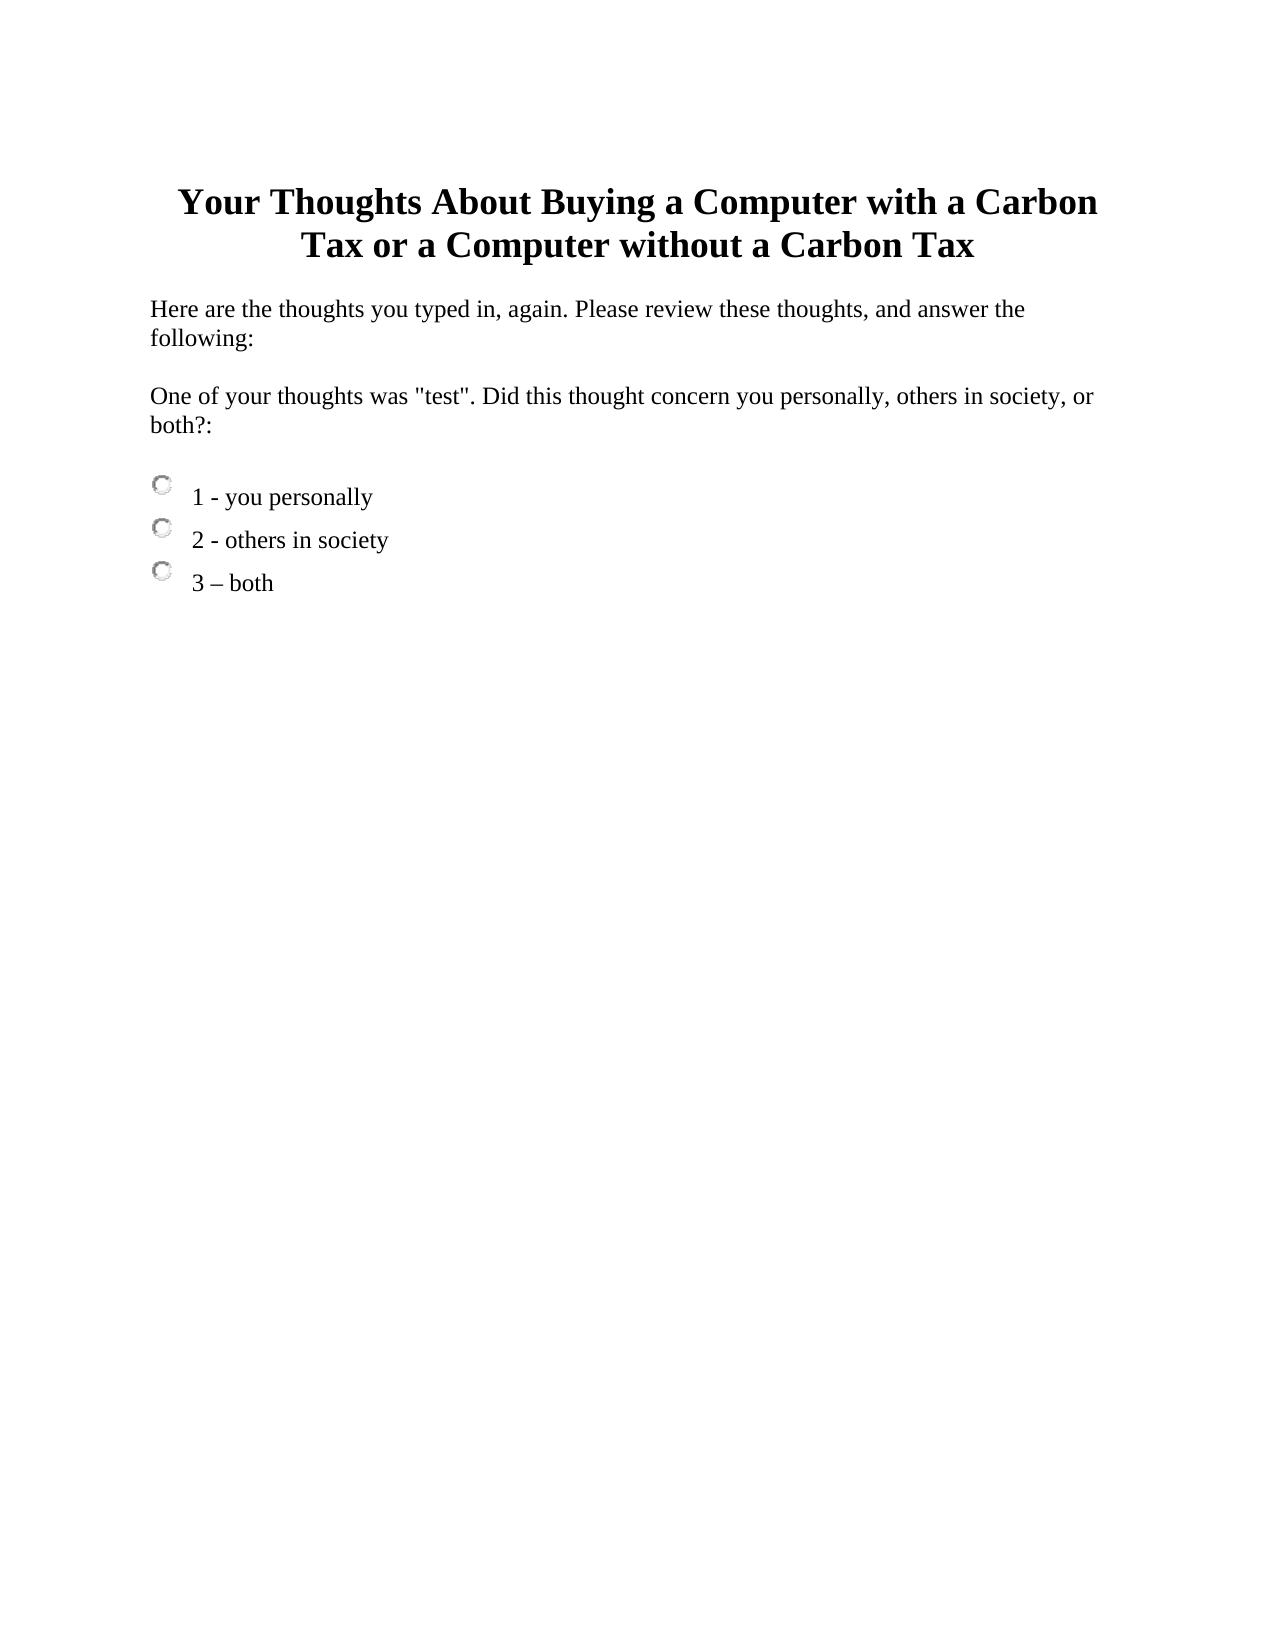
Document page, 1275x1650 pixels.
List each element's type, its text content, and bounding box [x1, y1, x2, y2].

text One of your thoughts was "test". Did this thought concern you personally, others in society, or both?: [150, 381, 1125, 439]
text Here are the thoughts you typed in, again. Please review these thoughts, and answer the following: [150, 294, 1125, 352]
text 1 - you personally 2 - others in society 3 – both [150, 468, 1125, 597]
text Your Thoughts About Buying a Computer with a Carbon Tax or a Computer without a Carbon Tax [150, 179, 1125, 265]
